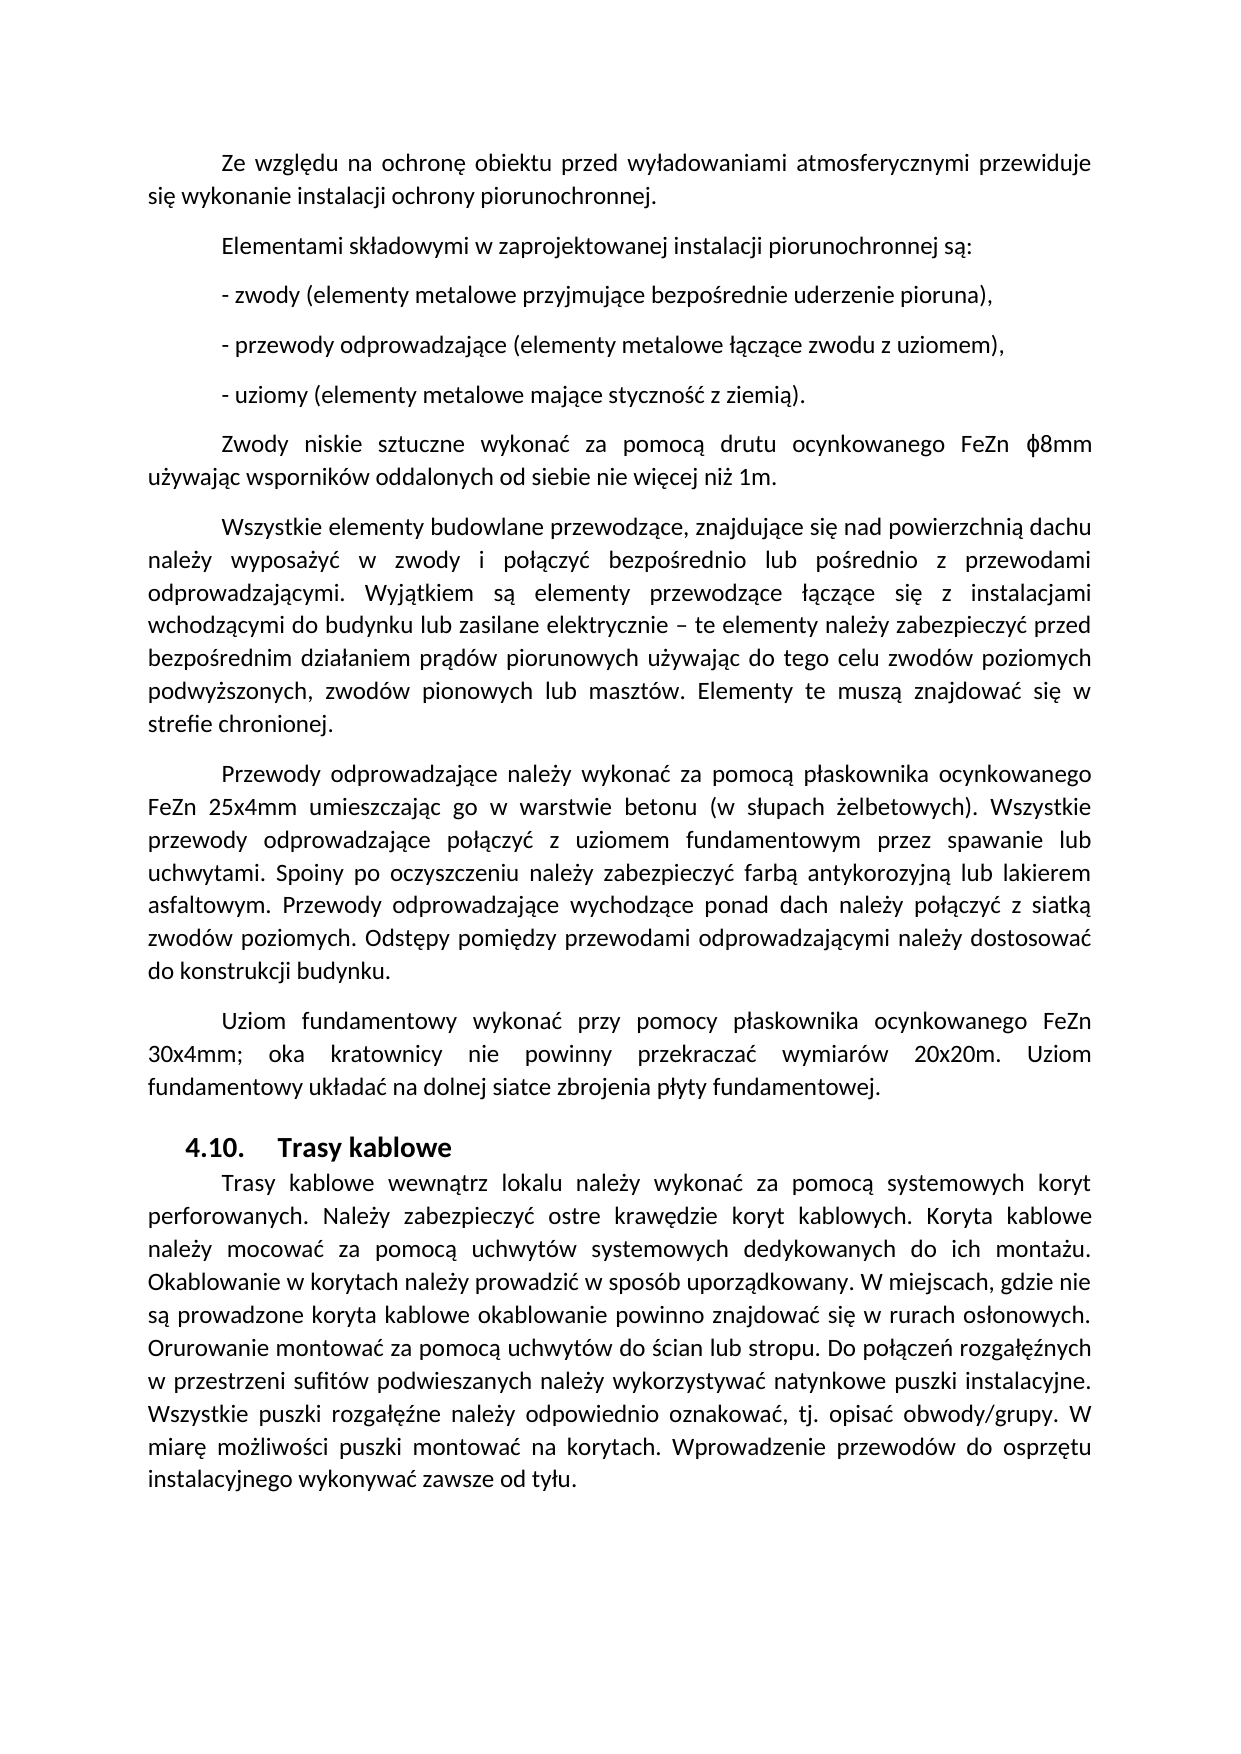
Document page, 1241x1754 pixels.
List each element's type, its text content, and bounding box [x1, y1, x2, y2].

text - przewody odprowadzające (elementy metalowe łączące zwodu z uziomem), [148, 329, 1093, 360]
text Przewody odprowadzające należy wykonać za pomocą płaskownika ocynkowanego FeZn 25x4mm umieszczając go w warstwie betonu (w słupach żelbetowych). Wszystkie przewody odprowadzające połączyć z uziomem fundamentowym przez spawanie lub uchwytami. Spoiny po oczyszczeniu należy zabezpieczyć farbą antykorozyjną lub lakierem asfaltowym. Przewody odprowadzające wychodzące ponad dach należy połączyć z siatką zwodów poziomych. Odstępy pomiędzy przewodami odprowadzającymi należy dostosować do konstrukcji budynku. [148, 758, 1093, 986]
text Trasy kablowe wewnątrz lokalu należy wykonać za pomocą systemowych koryt perforowanych. Należy zabezpieczyć ostre krawędzie koryt kablowych. Koryta kablowe należy mocować za pomocą uchwytów systemowych dedykowanych do ich montażu. Okablowanie w korytach należy prowadzić w sposób uporządkowany. W miejscach, gdzie nie są prowadzone koryta kablowe okablowanie powinno znajdować się w rurach osłonowych. Orurowanie montować za pomocą uchwytów do ścian lub stropu. Do połączeń rozgałęźnych w przestrzeni sufitów podwieszanych należy wykorzystywać natynkowe puszki instalacyjne. Wszystkie puszki rozgałęźne należy odpowiednio oznakować, tj. opisać obwody/grupy. W miarę możliwości puszki montować na korytach. Wprowadzenie przewodów do osprzętu instalacyjnego wykonywać zawsze od tyłu. [148, 1167, 1093, 1494]
text - uziomy (elementy metalowe mające styczność z ziemią). [148, 379, 1093, 409]
text - zwody (elementy metalowe przyjmujące bezpośrednie uderzenie pioruna), [148, 280, 1093, 310]
subtitle Trasy kablowe [185, 1129, 1093, 1164]
text Uziom fundamentowy wykonać przy pomocy płaskownika ocynkowanego FeZn 30x4mm; oka kratownicy nie powinny przekraczać wymiarów 20x20m. Uziom fundamentowy układać na dolnej siatce zbrojenia płyty fundamentowej. [148, 1005, 1093, 1101]
text Elementami składowymi w zaprojektowanej instalacji piorunochronnej są: [148, 230, 1093, 261]
text Zwody niskie sztuczne wykonać za pomocą drutu ocynkowanego FeZn ɸ8mm używając wsporników oddalonych od siebie nie więcej niż 1m. [148, 428, 1093, 492]
text Ze względu na ochronę obiektu przed wyładowaniami atmosferycznymi przewiduje się wykonanie instalacji ochrony piorunochronnej. [148, 148, 1093, 211]
text Wszystkie elementy budowlane przewodzące, znajdujące się nad powierzchnią dachu należy wyposażyć w zwody i połączyć bezpośrednio lub pośrednio z przewodami odprowadzającymi. Wyjątkiem są elementy przewodzące łączące się z instalacjami wchodzącymi do budynku lub zasilane elektrycznie – te elementy należy zabezpieczyć przed bezpośrednim działaniem prądów piorunowych używając do tego celu zwodów poziomych podwyższonych, zwodów pionowych lub masztów. Elementy te muszą znajdować się w strefie chronionej. [148, 511, 1093, 739]
